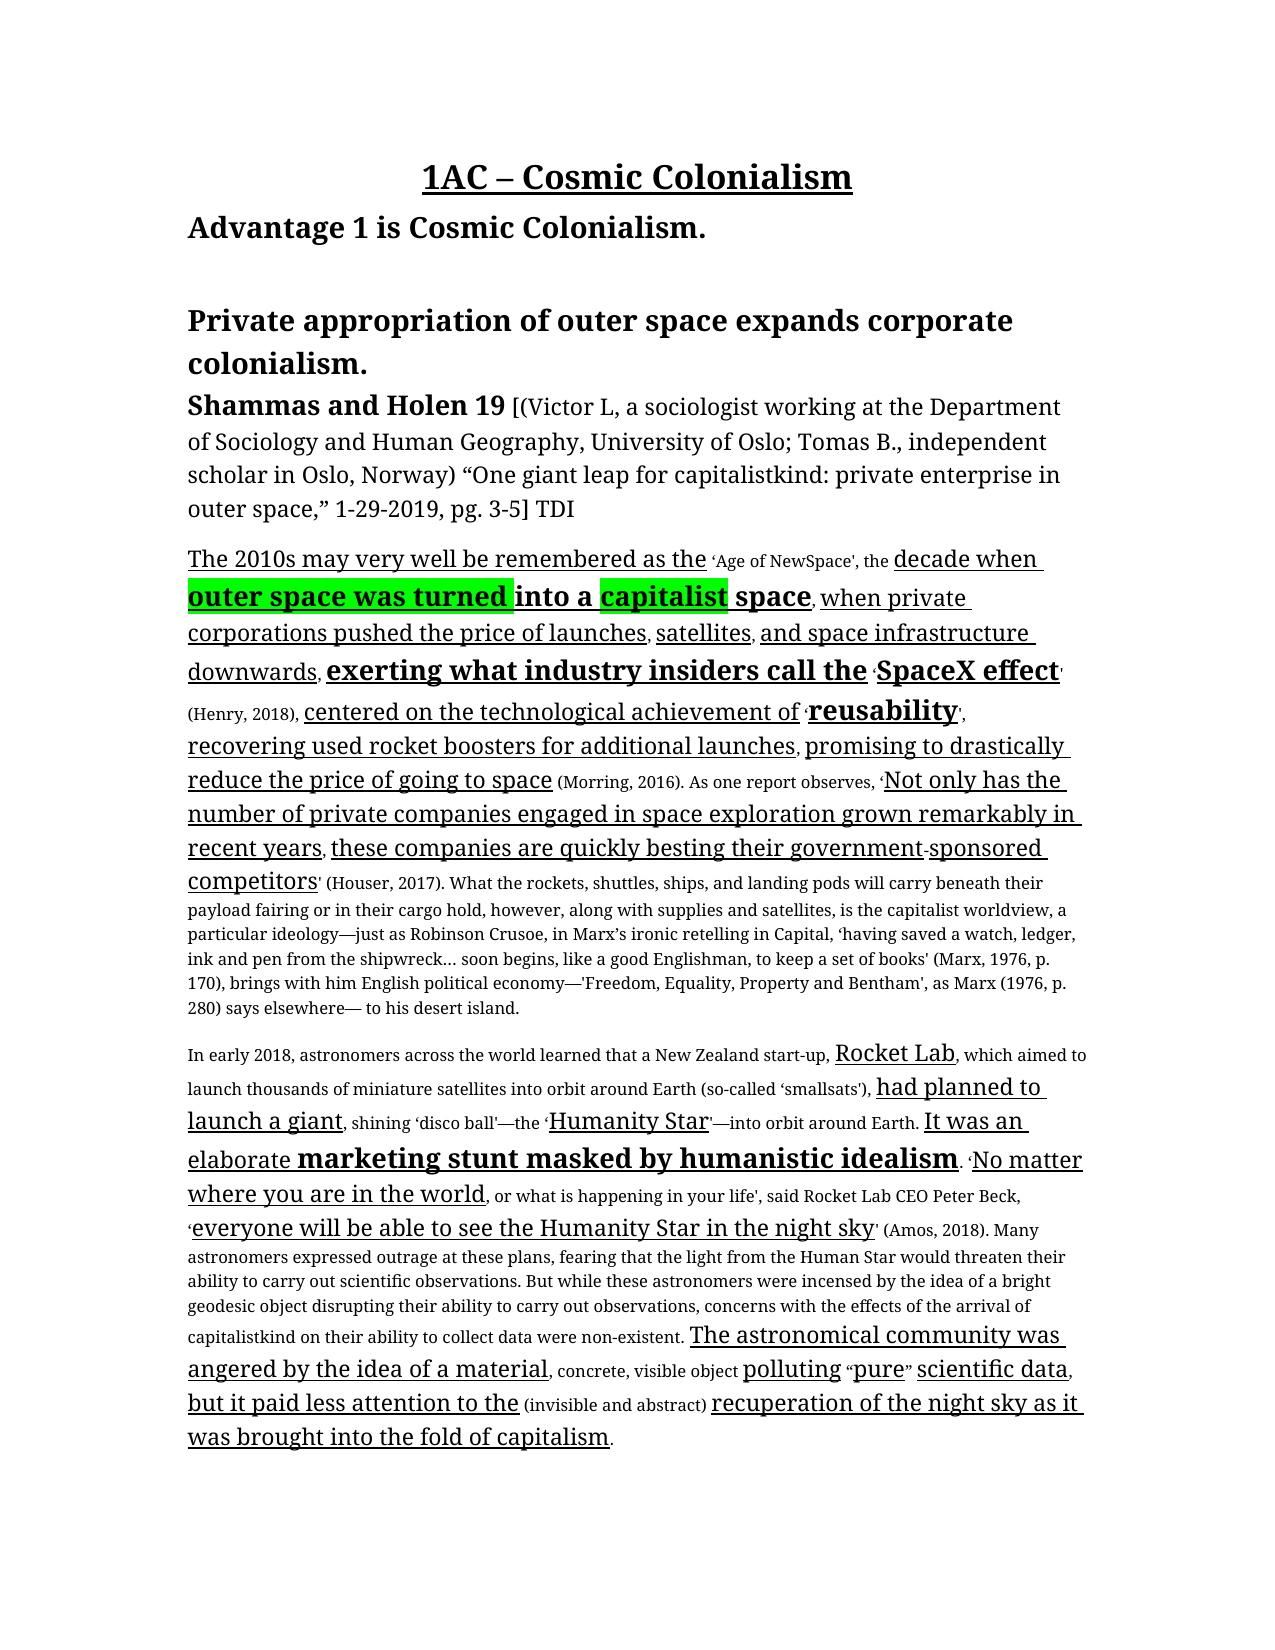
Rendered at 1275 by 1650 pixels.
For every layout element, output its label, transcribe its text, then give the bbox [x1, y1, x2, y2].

subtitle Advantage 1 is Cosmic Colonialism. [187, 207, 1087, 247]
subtitle 1AC – Cosmic Colonialism [187, 154, 1087, 199]
text In early 2018, astronomers across the world learned that a New Zealand start-up, Rocket Lab, which aimed to launch thousands of miniature satellites into orbit around Earth (so-called ‘smallsats'), had planned to launch a giant, shining ‘disco ball'—the ‘Humanity Star'—into orbit around Earth. It was an elaborate marketing stunt masked by humanistic idealism. ‘No matter where you are in the world, or what is happening in your life', said Rocket Lab CEO Peter Beck, ‘everyone will be able to see the Humanity Star in the night sky' (Amos, 2018). Many astronomers expressed outrage at these plans, fearing that the light from the Human Star would threaten their ability to carry out scientific observations. But while these astronomers were incensed by the idea of a bright geodesic object disrupting their ability to carry out observations, concerns with the effects of the arrival of capitalistkind on their ability to collect data were non-existent. The astronomical community was angered by the idea of a material, concrete, visible object polluting “pure” scientific data, but it paid less attention to the (invisible and abstract) recuperation of the night sky as it was brought into the fold of capitalism. [187, 1037, 1087, 1452]
text The 2010s may very well be remembered as the ‘Age of NewSpace', the decade when outer space was turned into a capitalist space, when private corporations pushed the price of launches, satellites, and space infrastructure downwards, exerting what industry insiders call the ‘SpaceX effect' (Henry, 2018), centered on the technological achievement of ‘reusability', recovering used rocket boosters for additional launches, promising to drastically reduce the price of going to space (Morring, 2016). As one report observes, ‘Not only has the number of private companies engaged in space exploration grown remarkably in recent years, these companies are quickly besting their government-sponsored competitors' (Houser, 2017). What the rockets, shuttles, ships, and landing pods will carry beneath their payload fairing or in their cargo hold, however, along with supplies and satellites, is the capitalist worldview, a particular ideology—just as Robinson Crusoe, in Marx’s ironic retelling in Capital, ‘having saved a watch, ledger, ink and pen from the shipwreck… soon begins, like a good Englishman, to keep a set of books' (Marx, 1976, p. 170), brings with him English political economy—'Freedom, Equality, Property and Bentham', as Marx (1976, p. 280) says elsewhere— to his desert island. [187, 543, 1087, 1019]
subtitle Private appropriation of outer space expands corporate colonialism. [187, 301, 1087, 383]
text Shammas and Holen 19 [(Victor L, a sociologist working at the Department of Sociology and Human Geography, University of Oslo; Tomas B., independent scholar in Oslo, Norway) “One giant leap for capitalistkind: private enterprise in outer space,” 1-29-2019, pg. 3-5] TDI [187, 386, 1087, 524]
